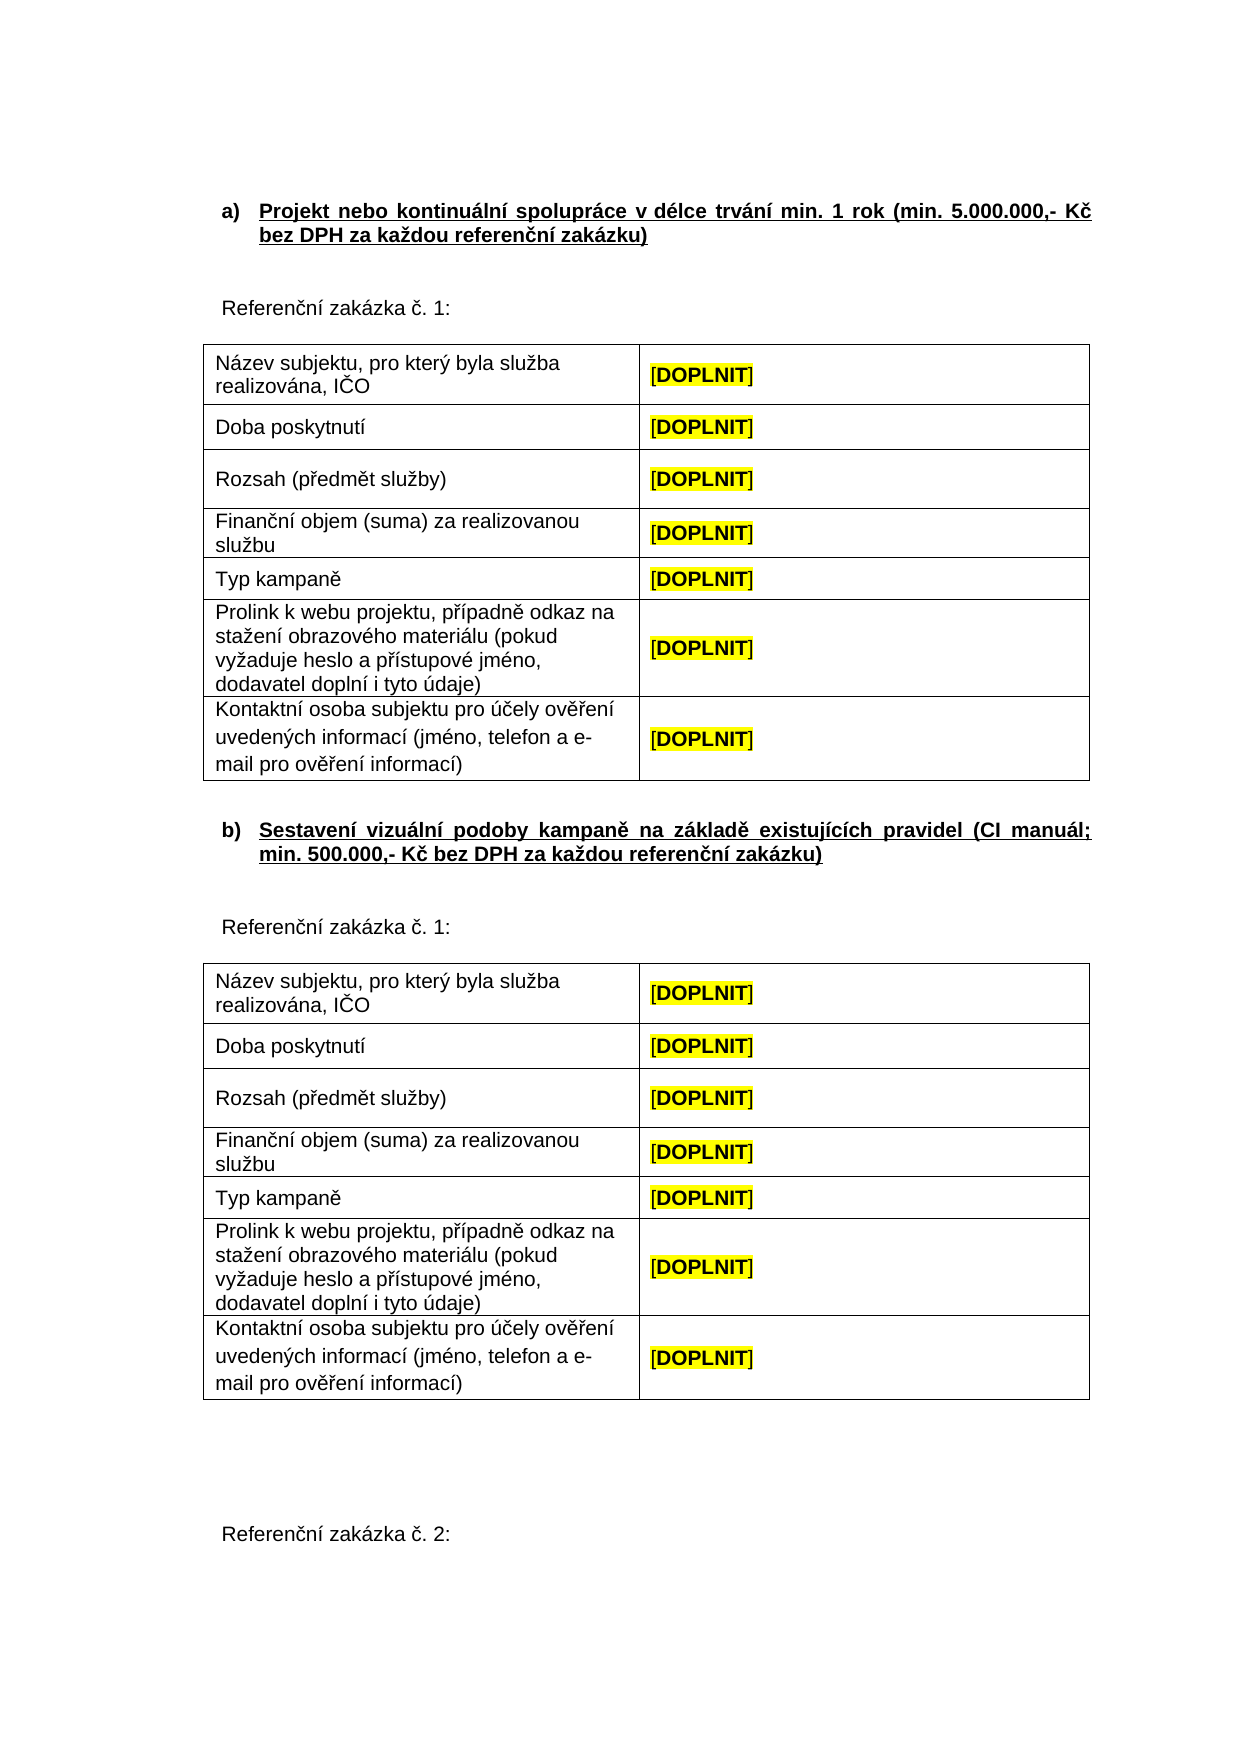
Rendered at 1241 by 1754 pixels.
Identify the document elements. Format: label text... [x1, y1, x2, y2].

table_cell Finanční objem (suma) za realizovanou službu [204, 509, 639, 557]
table_cell [DOPLNIT] [640, 1069, 1089, 1127]
table_cell Rozsah (předmět služby) [204, 1069, 639, 1127]
table_header [DOPLNIT] [640, 345, 1089, 404]
list Referenční zakázka č. 1: [221, 296, 1092, 320]
table_cell Finanční objem (suma) za realizovanou službu [204, 1128, 639, 1176]
table_cell [DOPLNIT] [640, 405, 1089, 449]
table_cell [DOPLNIT] [640, 697, 1089, 780]
table_cell Doba poskytnutí [204, 1024, 639, 1068]
list Sestavení vizuální podoby kampaně na základě existujících pravidel (CI manuál; min. 500.000,- Kč bez DPH za každou referenční zakázku) [221, 818, 1092, 866]
table_header Název subjektu, pro který byla služba realizována, IČO [204, 345, 639, 404]
table_cell [DOPLNIT] [640, 1024, 1089, 1068]
table_cell [DOPLNIT] [640, 558, 1089, 599]
table_header [DOPLNIT] [640, 964, 1089, 1023]
table_cell Typ kampaně [204, 1177, 639, 1218]
list Referenční zakázka č. 1: [221, 915, 1092, 939]
table_cell [DOPLNIT] [640, 1128, 1089, 1176]
table_cell [DOPLNIT] [640, 509, 1089, 557]
table_cell [DOPLNIT] [640, 600, 1089, 696]
table_cell Kontaktní osoba subjektu pro účely ověření uvedených informací (jméno, telefon a e-mail pro ověření informací) [204, 1316, 639, 1399]
list Projekt nebo kontinuální spolupráce v délce trvání min. 1 rok (min. 5.000.000,- Kč bez DPH za každou referenční zakázku) [221, 199, 1092, 247]
table_cell [DOPLNIT] [640, 1177, 1089, 1218]
table_cell Rozsah (předmět služby) [204, 450, 639, 508]
table_cell Prolink k webu projektu, případně odkaz na stažení obrazového materiálu (pokud vyžaduje heslo a přístupové jméno, dodavatel doplní i tyto údaje) [204, 1219, 639, 1315]
table_cell [DOPLNIT] [640, 450, 1089, 508]
table_header Název subjektu, pro který byla služba realizována, IČO [204, 964, 639, 1023]
table_cell [DOPLNIT] [640, 1219, 1089, 1315]
table_cell Kontaktní osoba subjektu pro účely ověření uvedených informací (jméno, telefon a e-mail pro ověření informací) [204, 697, 639, 780]
table_cell Typ kampaně [204, 558, 639, 599]
table_cell [DOPLNIT] [640, 1316, 1089, 1399]
list Referenční zakázka č. 2: [221, 1522, 1092, 1546]
table_cell Prolink k webu projektu, případně odkaz na stažení obrazového materiálu (pokud vyžaduje heslo a přístupové jméno, dodavatel doplní i tyto údaje) [204, 600, 639, 696]
table_cell Doba poskytnutí [204, 405, 639, 449]
